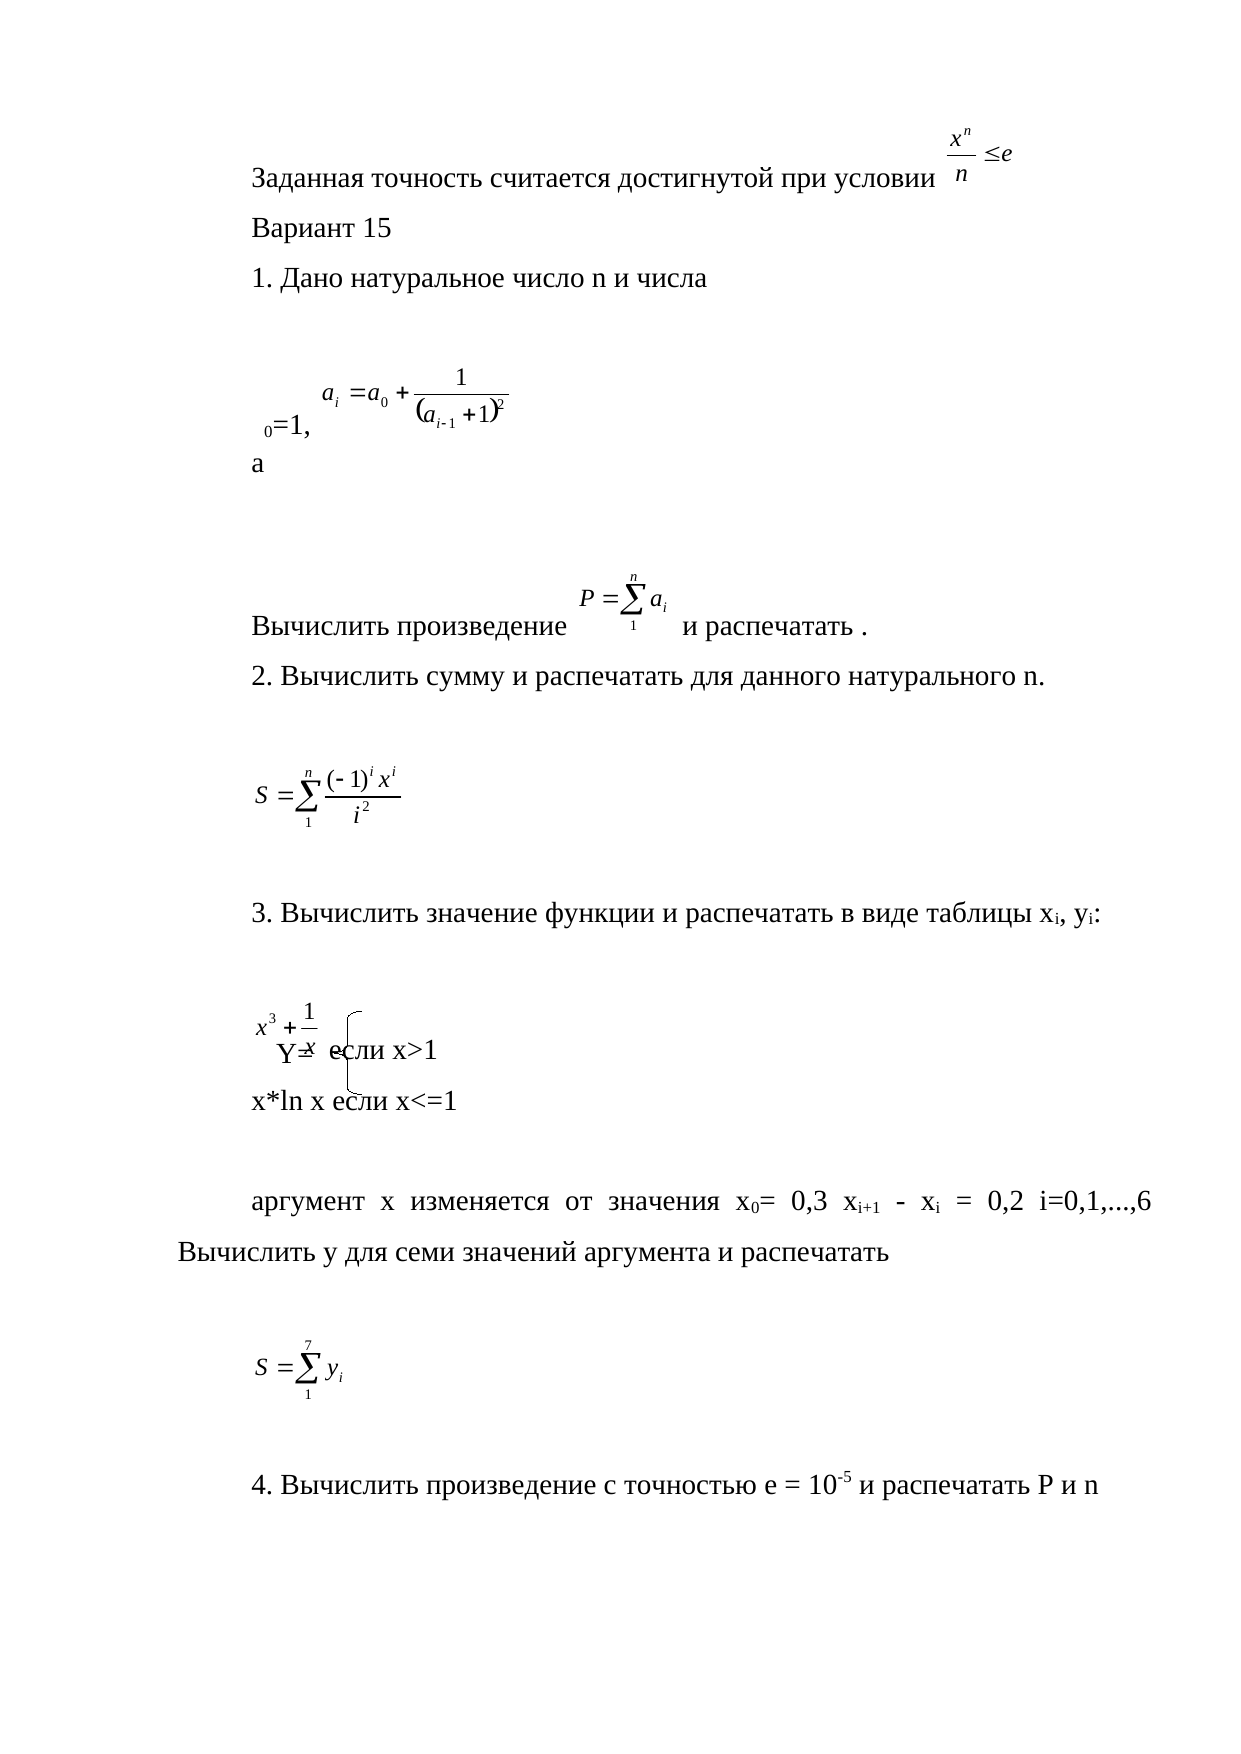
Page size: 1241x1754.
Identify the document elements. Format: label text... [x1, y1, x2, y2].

text аргумент х изменяется от значения х0= 0,3 хi+1 - xi = 0,2 i=0,1,...,6 Вычислить у для семи значений аргумента и распечатать [177, 1183, 1152, 1267]
text x*ln x если x<=1 [177, 1083, 1152, 1116]
subtitle Вариант 15 [177, 210, 1152, 243]
text 2. Вычислить сумму и распечатать для данного натурального n. [177, 658, 1152, 692]
text Заданная точность считается достигнутой при условии [177, 118, 1152, 193]
text если x>1 [177, 996, 1152, 1066]
text 1. Дано натуральное число n и числа [177, 260, 1152, 294]
text Вычислить произведение и распечатать . [177, 565, 1152, 642]
text a0=1, [177, 361, 1152, 479]
text 3. Вычислить значение функции и распечатать в виде таблицы xi, yi: [177, 895, 1152, 928]
text 4. Вычислить произведение с точностью e = 10-5 и распечатать P и n [177, 1467, 1152, 1501]
